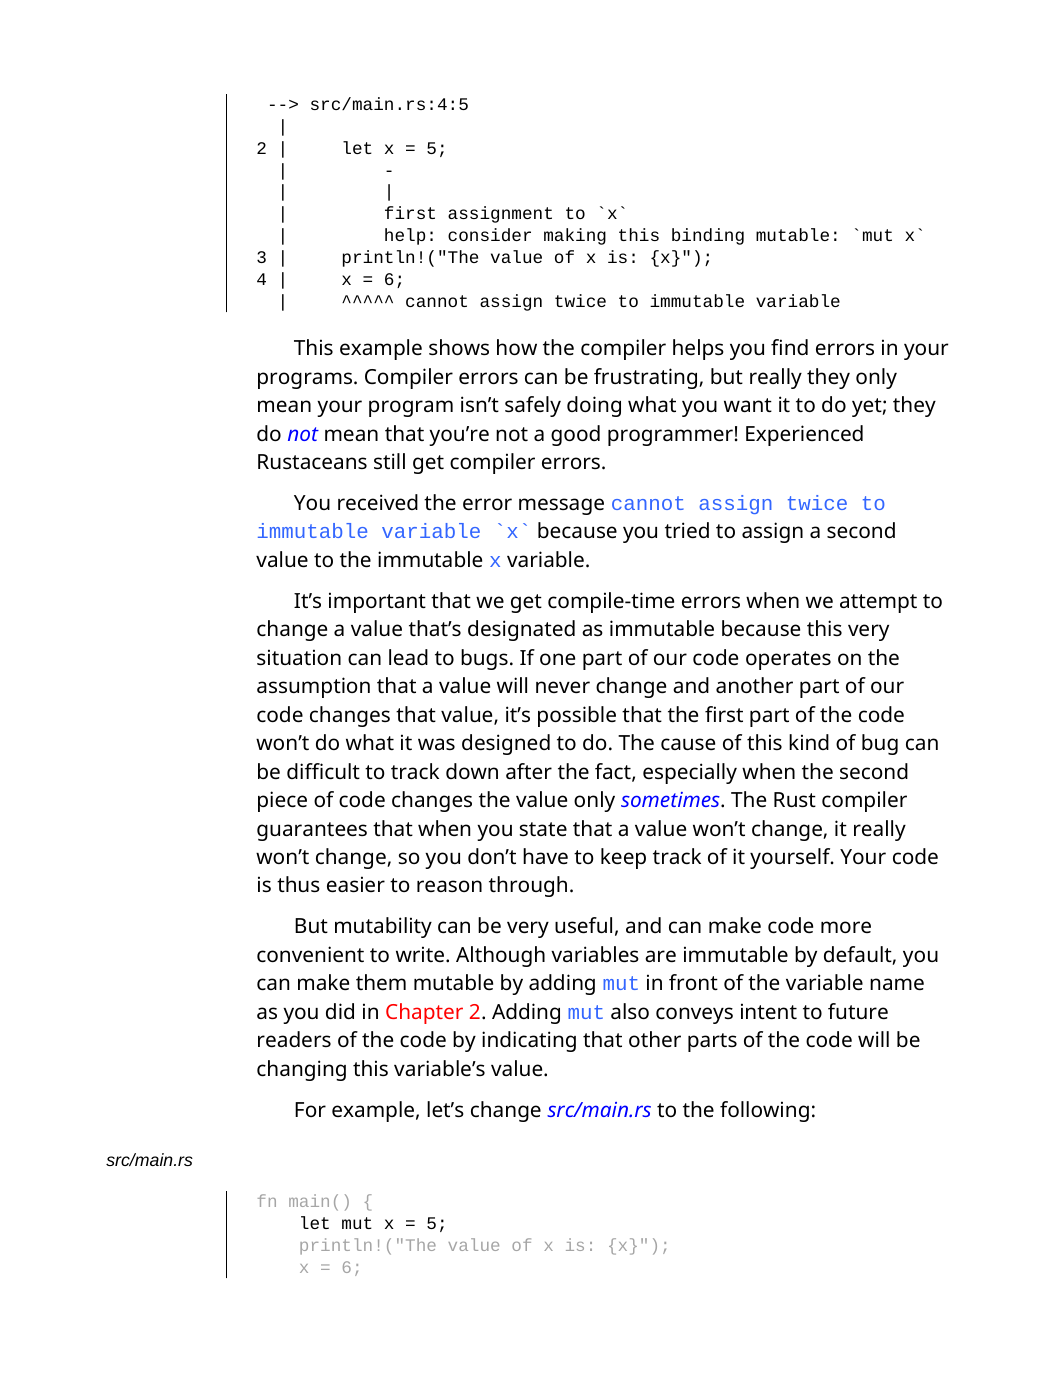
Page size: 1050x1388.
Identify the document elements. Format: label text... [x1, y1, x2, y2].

text src/main.rs [106, 1148, 950, 1170]
text --> src/main.rs:4:5 [227, 94, 950, 116]
text println!("The value of x is: {x}"); [227, 1235, 950, 1257]
text fn main() { [227, 1191, 950, 1213]
text | help: consider making this binding mutable: `mut x` [227, 225, 950, 247]
text You received the error message cannot assign twice to immutable variable `x` because you tried to assign a second value to the immutable x variable. [256, 488, 950, 574]
text let mut x = 5; [227, 1213, 950, 1235]
text 2 | let x = 5; [227, 137, 950, 159]
text | [227, 116, 950, 137]
text This example shows how the compiler helps you find errors in your programs. Compiler errors can be frustrating, but really they only mean your program isn’t safely doing what you want it to do yet; they do not mean that you’re not a good programmer! Experienced Rustaceans still get compiler errors. [256, 333, 950, 476]
text | ^^^^^ cannot assign twice to immutable variable [227, 291, 950, 312]
text 4 | x = 6; [227, 269, 950, 291]
text But mutability can be very useful, and can make code more convenient to write. Although variables are immutable by default, you can make them mutable by adding mut in front of the variable name as you did in Chapter 2. Adding mut also conveys intent to future readers of the code by indicating that other parts of the code will be changing this variable’s value. [256, 911, 950, 1082]
text It’s important that we get compile-time errors when we attempt to change a value that’s designated as immutable because this very situation can lead to bugs. If one part of our code operates on the assumption that a value will never change and another part of our code changes that value, it’s possible that the first part of the code won’t do what it was designed to do. The cause of this kind of bug can be difficult to track down after the fact, especially when the second piece of code changes the value only sometimes. The Rust compiler guarantees that when you state that a value won’t change, it really won’t change, so you don’t have to keep track of it yourself. Your code is thus easier to reason through. [256, 586, 950, 899]
text For example, let’s change src/main.rs to the following: [256, 1095, 950, 1123]
text x = 6; [227, 1257, 950, 1278]
text 3 | println!("The value of x is: {x}"); [227, 247, 950, 269]
text | | [227, 181, 950, 203]
text | first assignment to `x` [227, 203, 950, 225]
text | - [227, 159, 950, 181]
